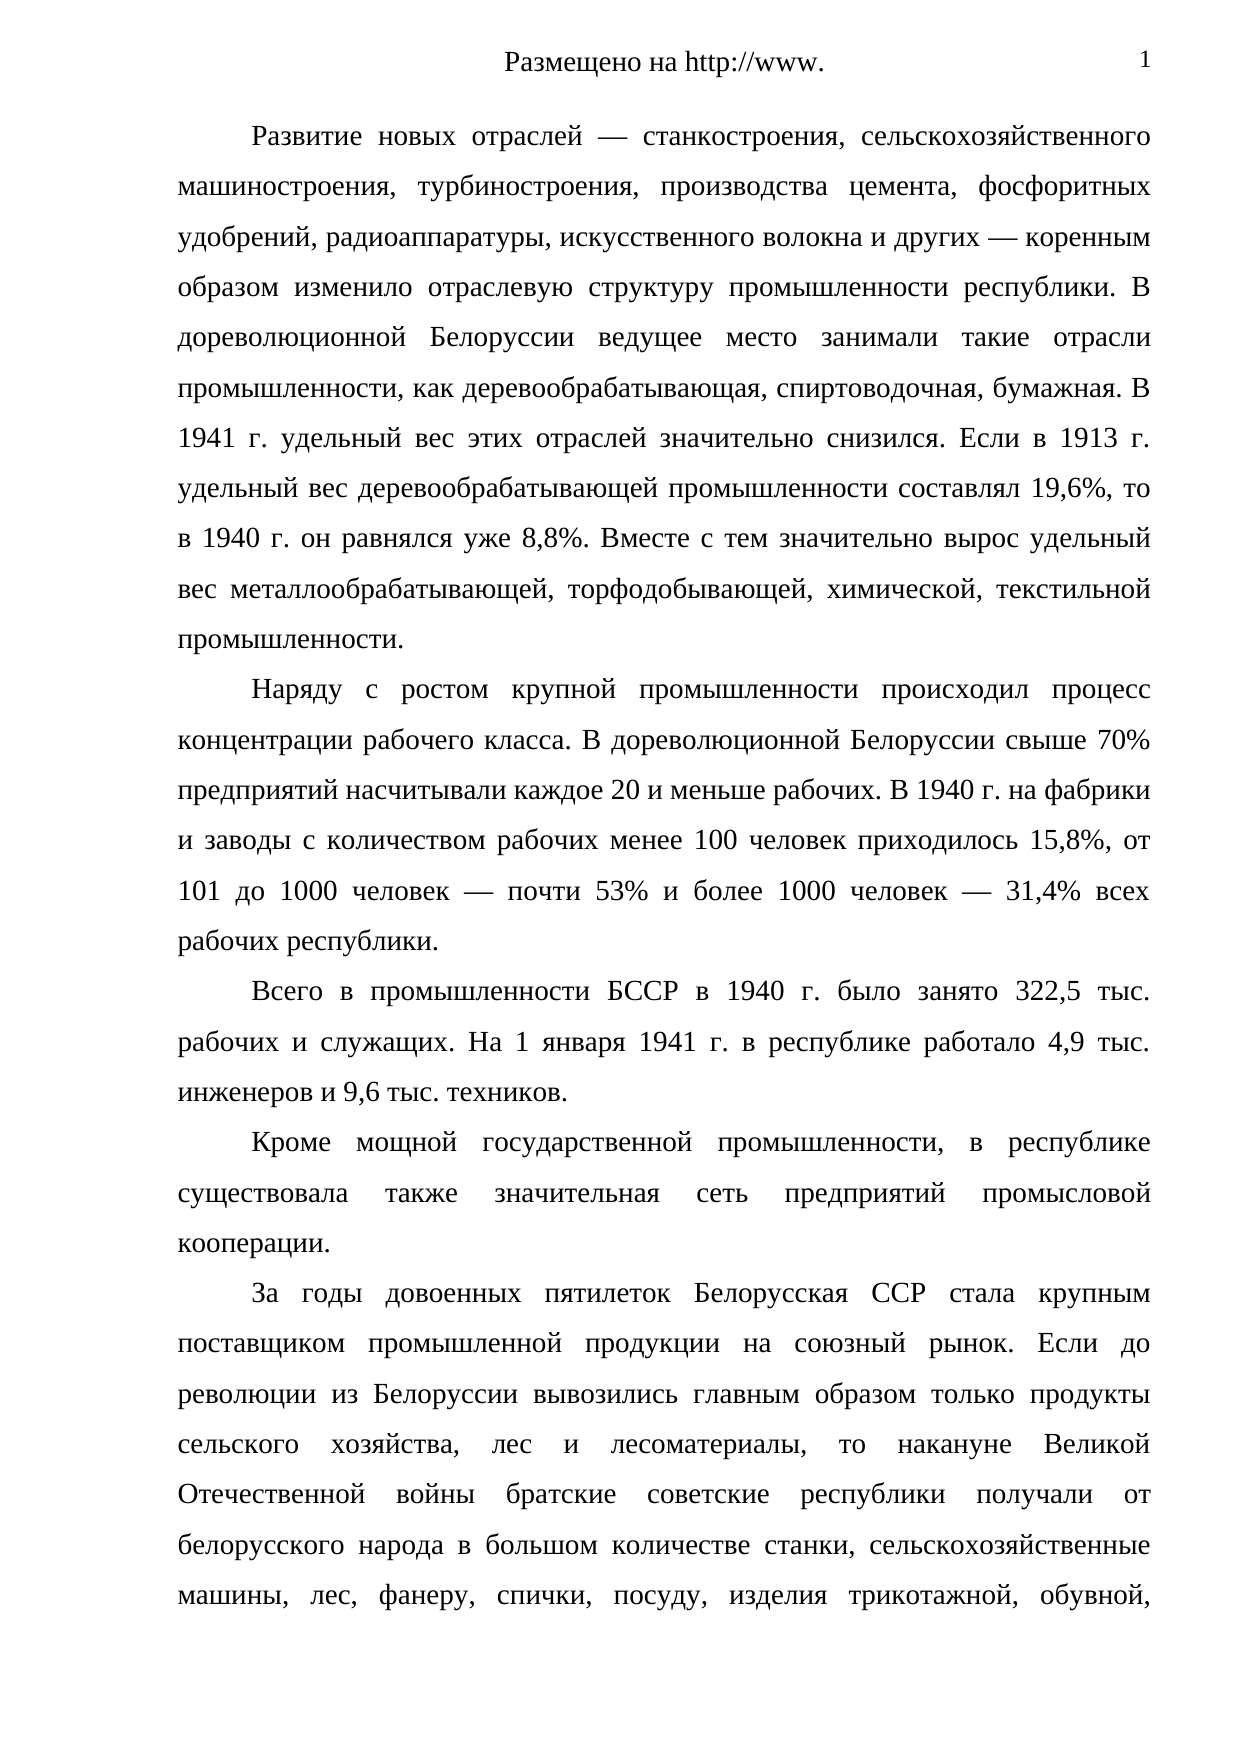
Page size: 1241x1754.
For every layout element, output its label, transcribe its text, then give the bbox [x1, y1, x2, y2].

text Наряду с ростом крупной промышленности происходил процесс концентрации рабочего класса. В дореволюционной Белоруссии свыше 70% предприятий насчитывали каждое 20 и меньше рабочих. В . на фабрики и заводы с количеством рабочих менее 100 человек приходилось 15,8%, от 101 до 1000 человек — почти 53% и более 1000 человек — 31,4% всех рабочих республики. [177, 672, 1152, 957]
text Кроме мощной государственной промышленности, в республике существовала также значительная сеть предприятий промысловой кооперации. [177, 1124, 1152, 1258]
text Развитие новых отраслей — станкостроения, сельскохозяйственного машиностроения, турбиностроения, производства цемента, фосфоритных удобрений, радиоаппаратуры, искусственного волокна и других — коренным образом изменило отраслевую структуру промышленности республики. В дореволюционной Белоруссии ведущее место занимали такие отрасли промышленности, как деревообрабатывающая, спиртоводочная, бумажная. В . удельный вес этих отраслей значительно снизился. Если в . удельный вес деревообрабатывающей промышленности составлял 19,6%, то в . он равнялся уже 8,8%. Вместе с тем значительно вырос удельный вес металлообрабатывающей, торфодобывающей, химической, текстильной промышленности. [177, 118, 1152, 655]
text Всего в промышленности БССР в . было занято 322,5 тыс. рабочих и служащих. На 1 января . в республике работало 4,9 тыс. инженеров и 9,6 тыс. техников. [177, 973, 1152, 1108]
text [177, 1275, 1152, 1611]
